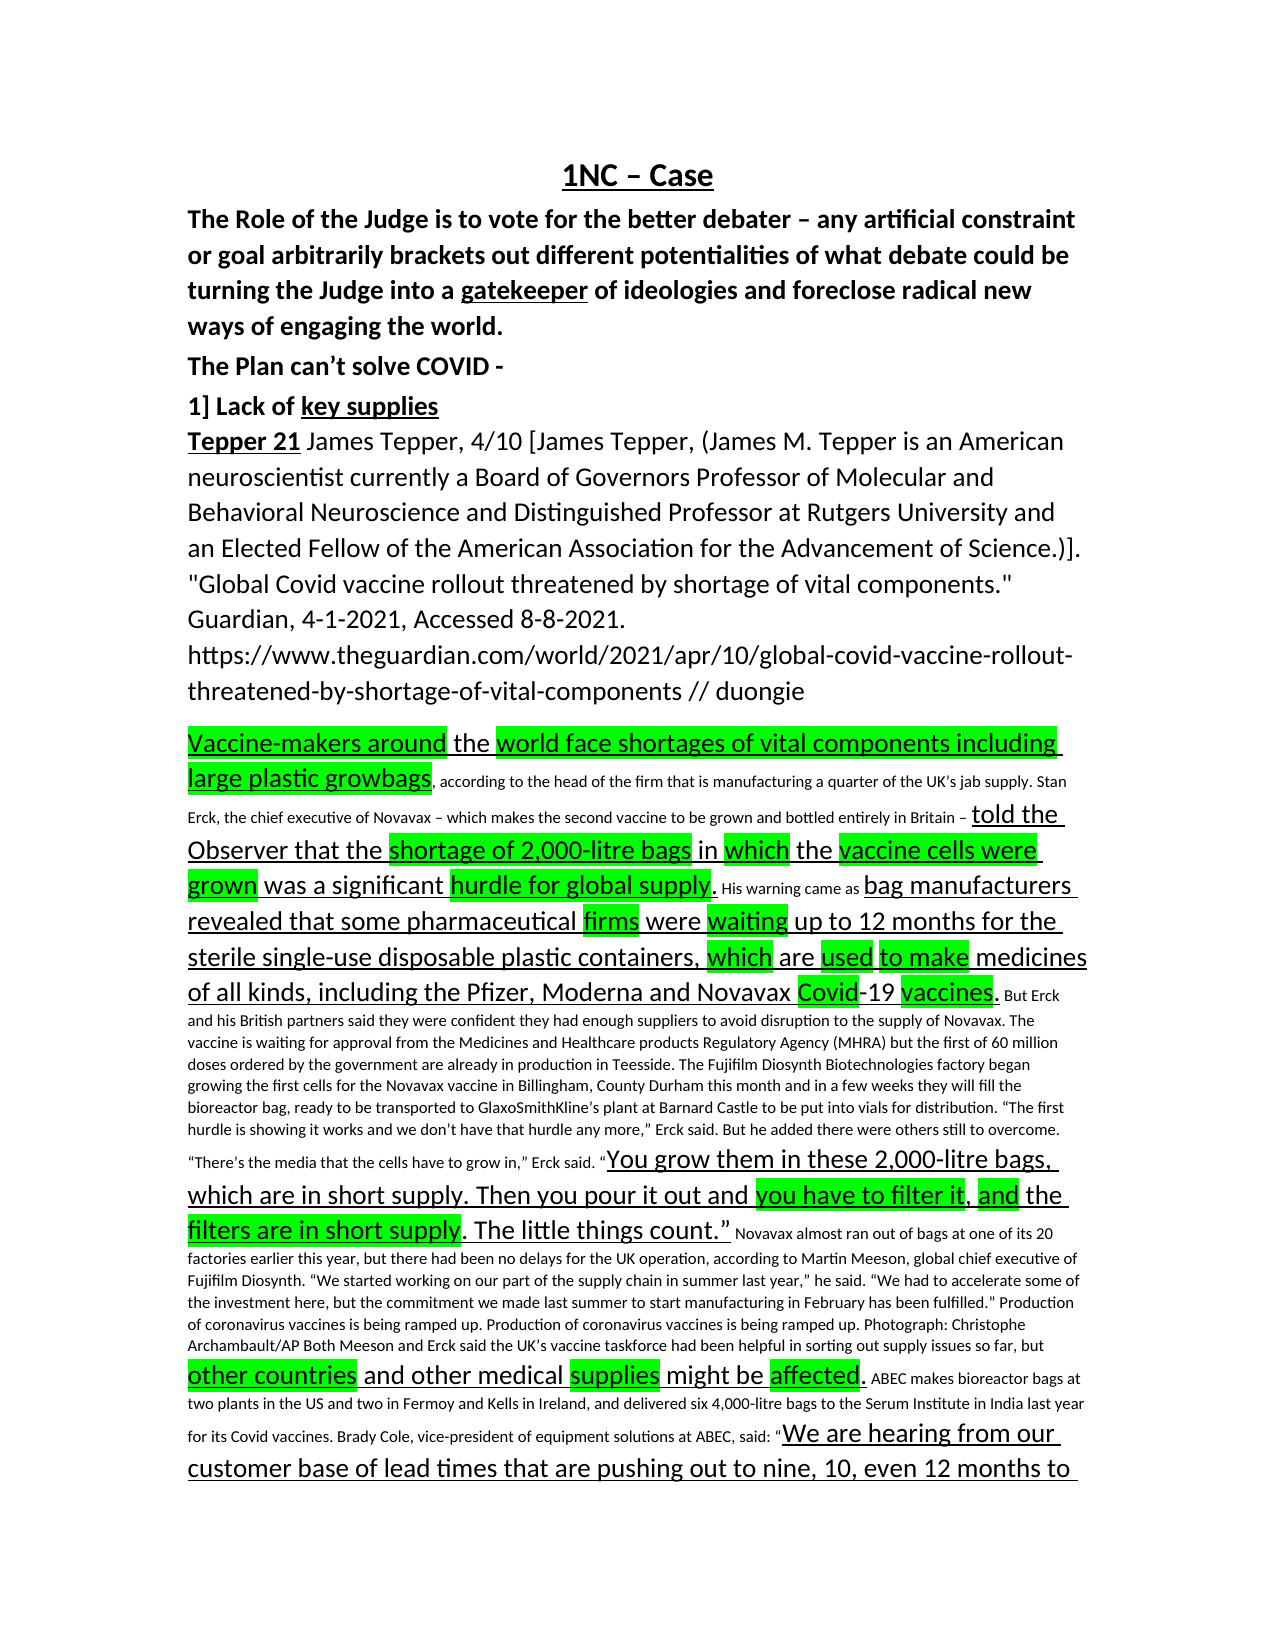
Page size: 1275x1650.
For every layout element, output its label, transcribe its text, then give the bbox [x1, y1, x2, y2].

subtitle 1] Lack of key supplies [187, 389, 1087, 422]
subtitle The Plan can’t solve COVID - [187, 349, 1087, 382]
text Tepper 21 James Tepper, 4/10 [James Tepper, (James M. Tepper is an American neuroscientist currently a Board of Governors Professor of Molecular and Behavioral Neuroscience and Distinguished Professor at Rutgers University and an Elected Fellow of the American Association for the Advancement of Science.)]. "Global Covid vaccine rollout threatened by shortage of vital components." Guardian, 4-1-2021, Accessed 8-8-2021. https://www.theguardian.com/world/2021/apr/10/global-covid-vaccine-rollout-threatened-by-shortage-of-vital-components // duongie [187, 424, 1087, 707]
subtitle The Role of the Judge is to vote for the better debater – any artificial constraint or goal arbitrarily brackets out different potentialities of what debate could be turning the Judge into a gatekeeper of ideologies and foreclose radical new ways of engaging the world. [187, 202, 1087, 342]
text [187, 969, 1087, 1485]
subtitle 1NC – Case [187, 154, 1087, 195]
